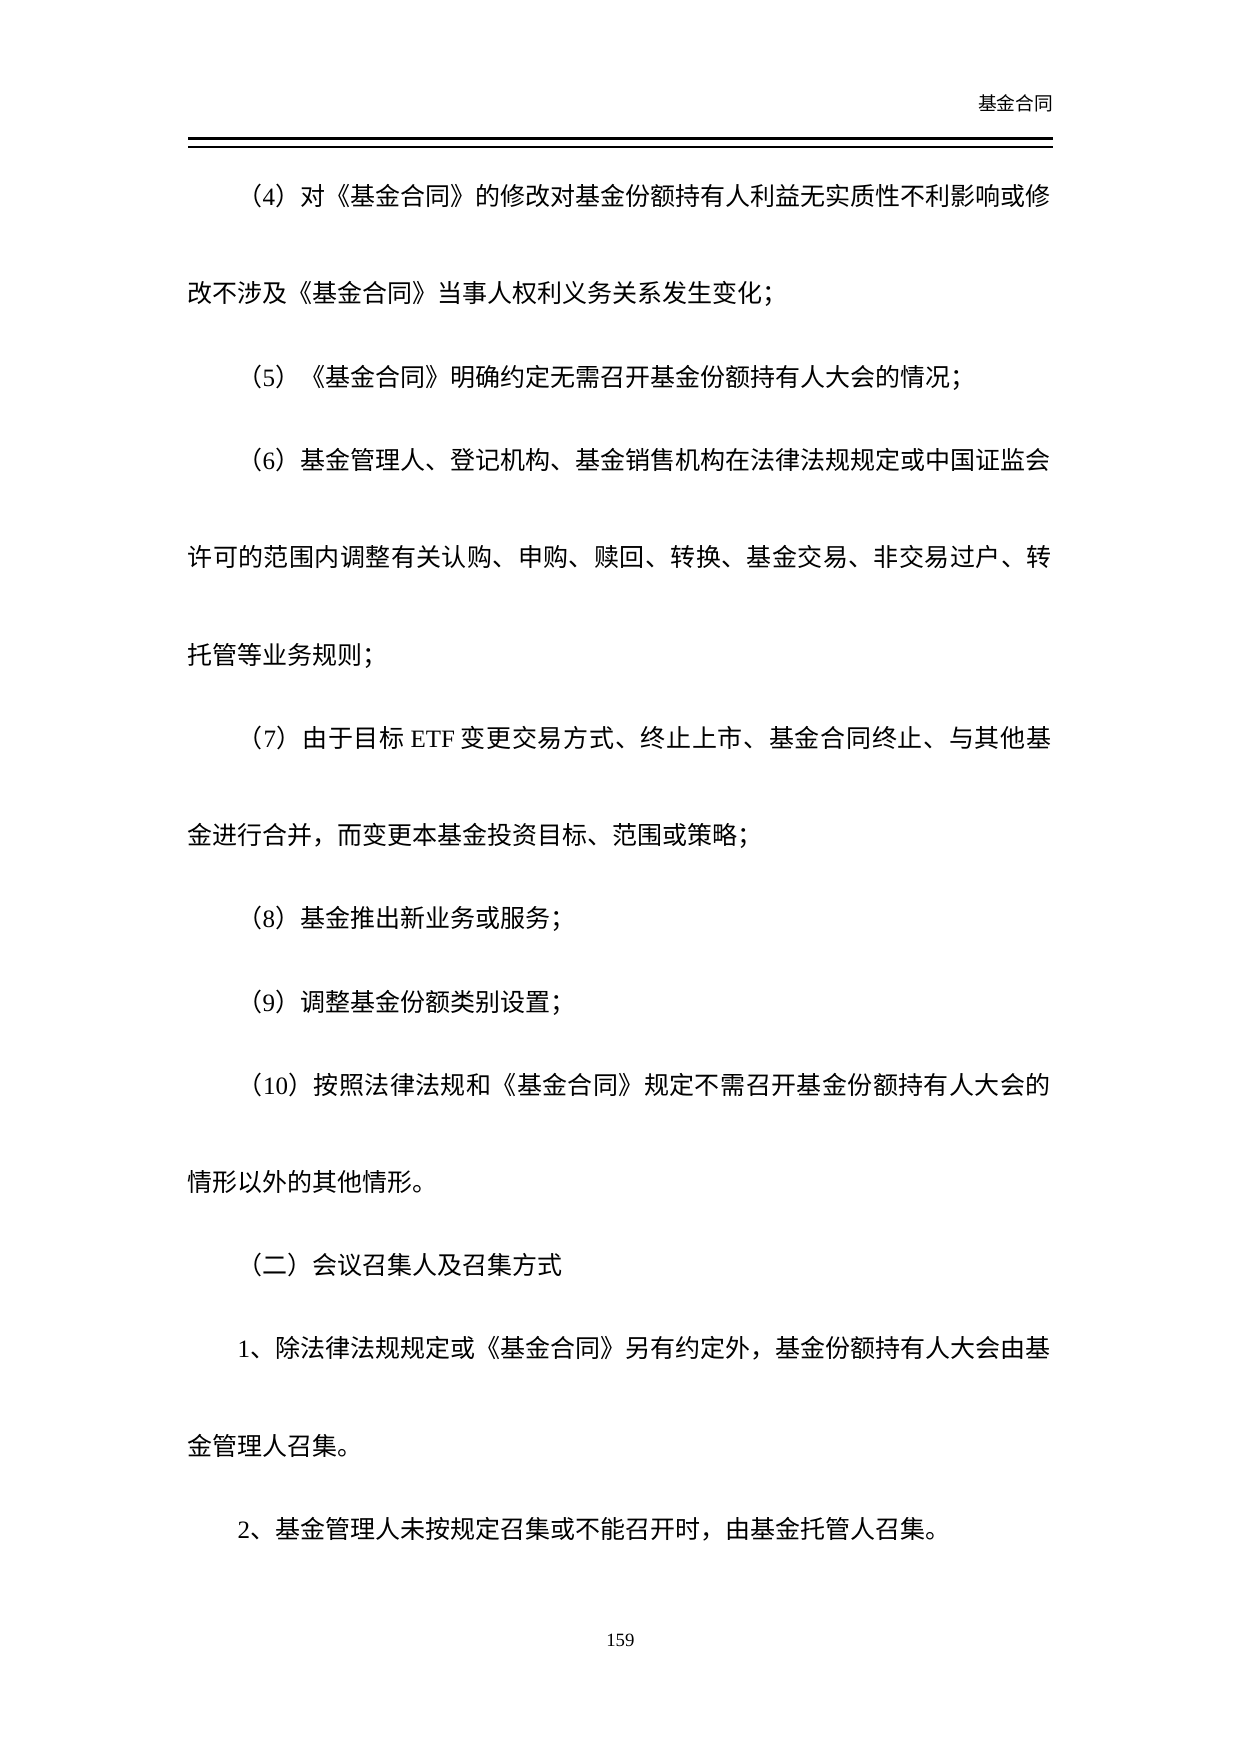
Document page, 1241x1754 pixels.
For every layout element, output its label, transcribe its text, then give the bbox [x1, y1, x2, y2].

text （8）基金推出新业务或服务； [187, 884, 1053, 949]
text 1、除法律法规规定或《基金合同》另有约定外，基金份额持有人大会由基金管理人召集。 [187, 1314, 1053, 1477]
text 2、基金管理人未按规定召集或不能召开时，由基金托管人召集。 [187, 1495, 1053, 1560]
text （9）调整基金份额类别设置； [187, 968, 1053, 1033]
text （4）对《基金合同》的修改对基金份额持有人利益无实质性不利影响或修改不涉及《基金合同》当事人权利义务关系发生变化； [187, 162, 1053, 324]
text （6）基金管理人、登记机构、基金销售机构在法律法规规定或中国证监会许可的范围内调整有关认购、申购、赎回、转换、基金交易、非交易过户、转托管等业务规则； [187, 426, 1053, 686]
text （二）会议召集人及召集方式 [187, 1231, 1053, 1296]
text （7）由于目标ETF变更交易方式、终止上市、基金合同终止、与其他基金进行合并，而变更本基金投资目标、范围或策略； [187, 704, 1053, 866]
text （10）按照法律法规和《基金合同》规定不需召开基金份额持有人大会的情形以外的其他情形。 [187, 1051, 1053, 1213]
text （5）《基金合同》明确约定无需召开基金份额持有人大会的情况； [187, 343, 1053, 408]
